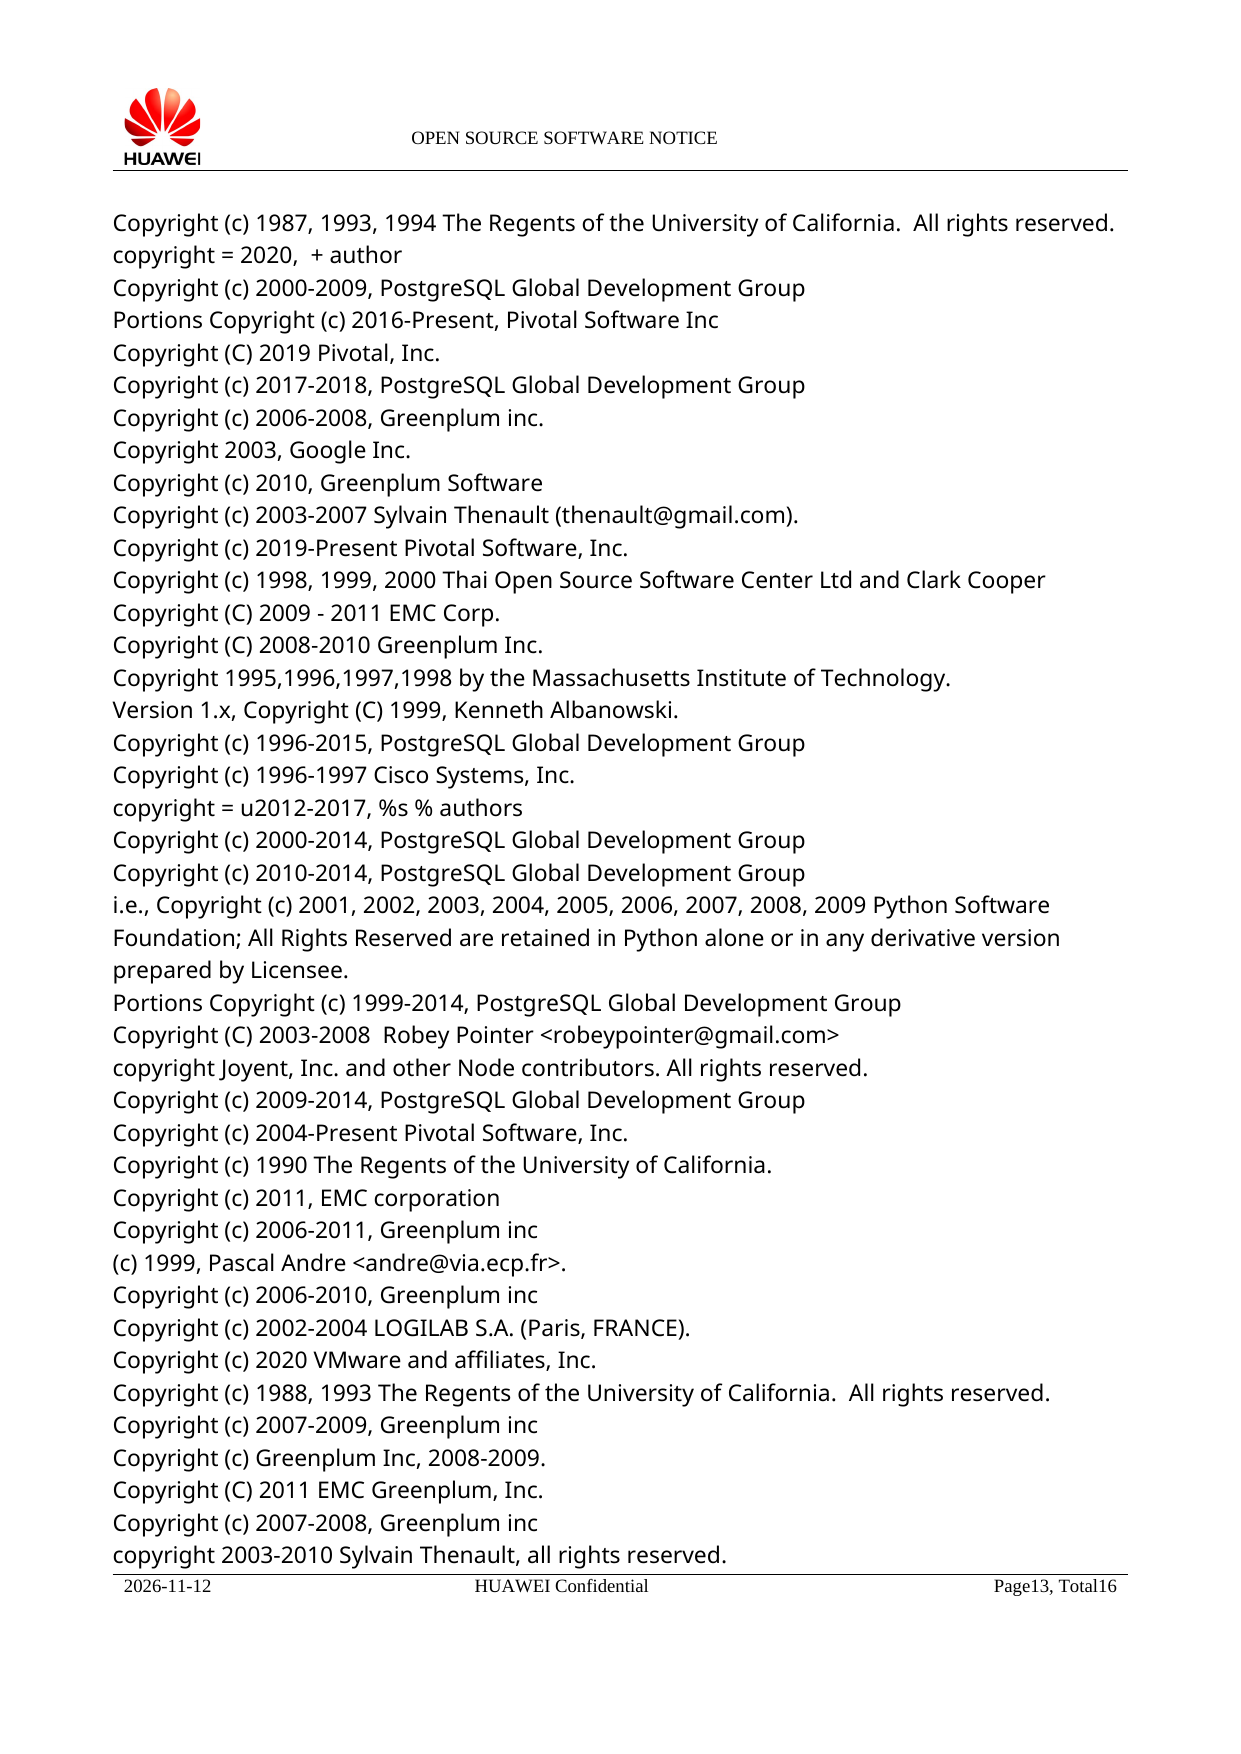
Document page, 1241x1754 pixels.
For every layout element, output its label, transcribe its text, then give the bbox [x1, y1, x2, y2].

picture [124, 88, 201, 165]
